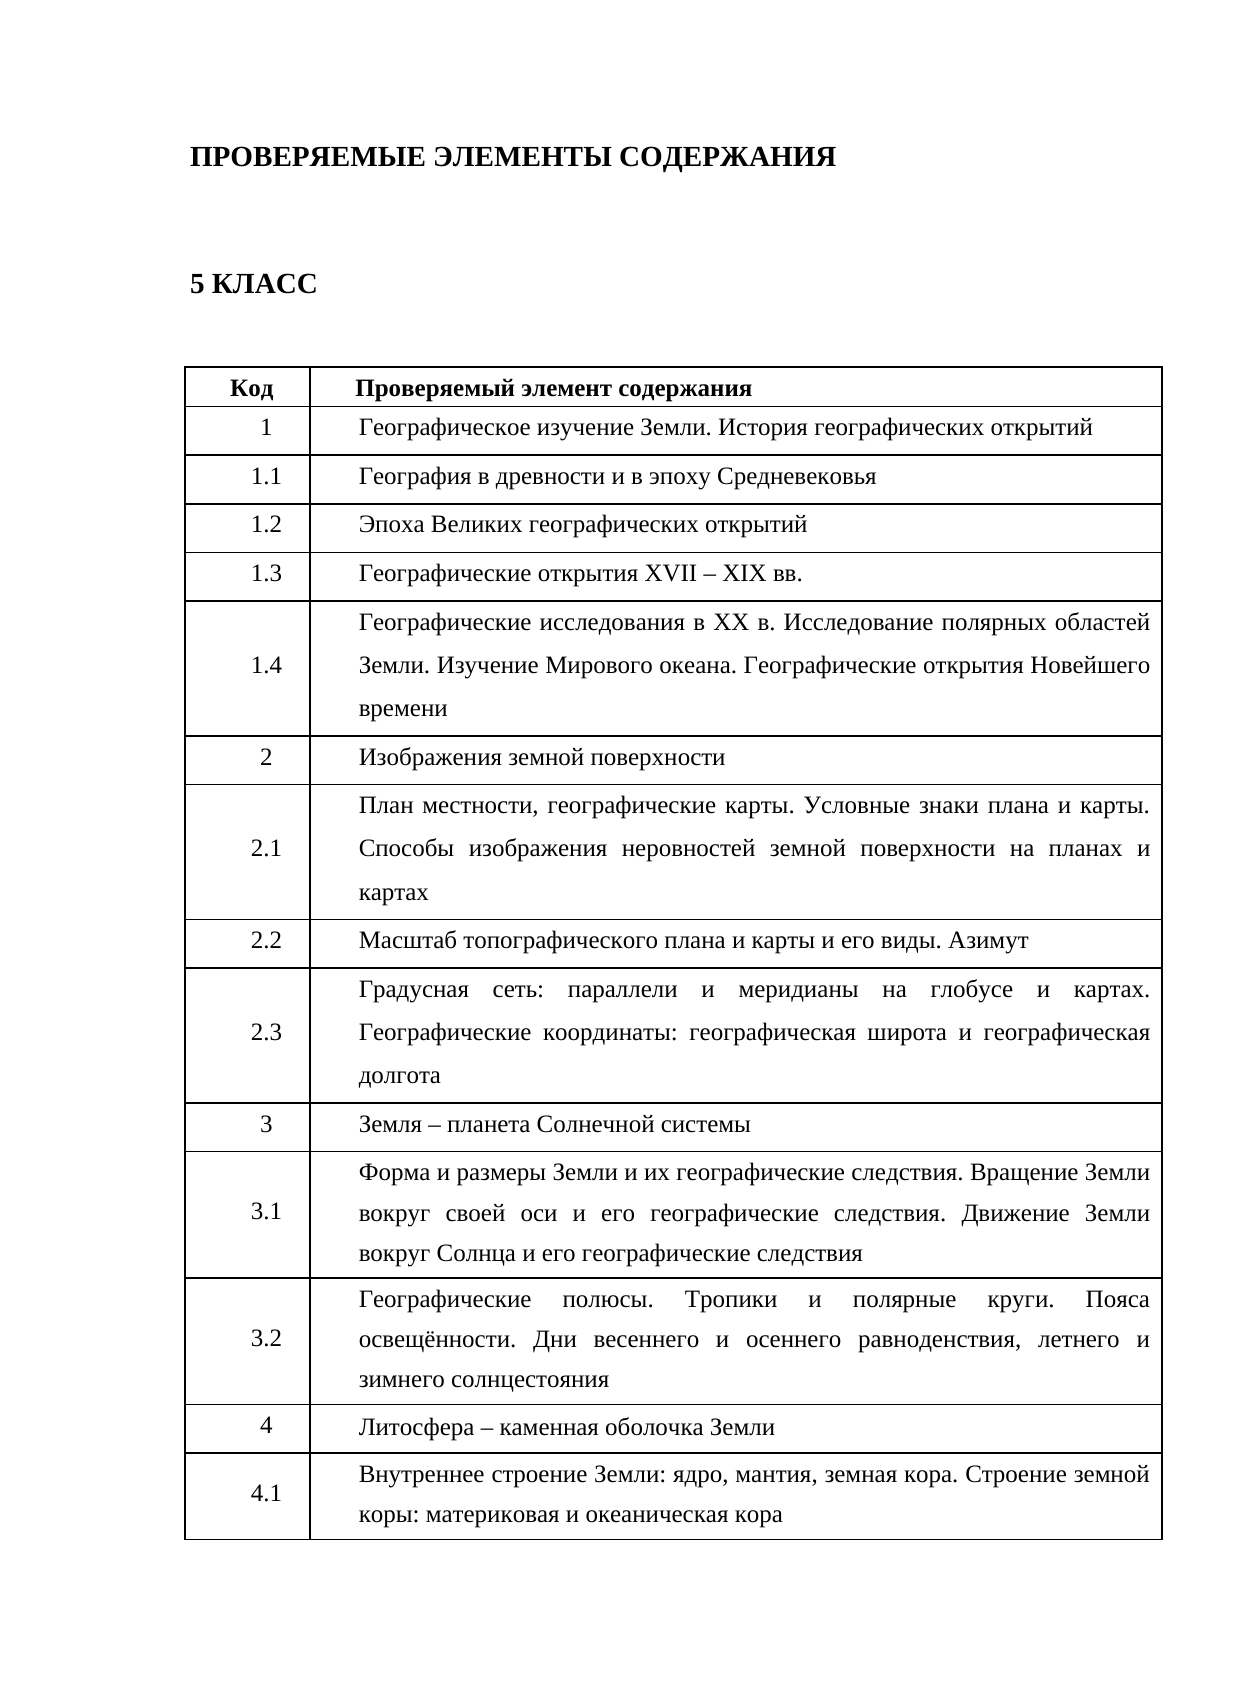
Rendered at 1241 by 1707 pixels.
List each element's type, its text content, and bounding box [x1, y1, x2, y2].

table_cell 1.3 [186, 553, 309, 600]
table_cell Внутреннее строение Земли: ядро, мантия, земная кора. Строение земной коры: материковая и океаническая кора [311, 1454, 1161, 1538]
table_cell 4 [186, 1405, 309, 1452]
table_cell План местности, географические карты. Условные знаки плана и карты. Способы изображения неровностей земной поверхности на планах и картах [311, 785, 1161, 918]
table_cell 2.1 [186, 785, 309, 918]
table_header Проверяемый элемент содержания [311, 368, 1161, 406]
table_cell Эпоха Великих географических открытий [311, 505, 1161, 551]
table_cell Масштаб топографического плана и карты и его виды. Азимут [311, 920, 1161, 967]
table_header Код [186, 368, 309, 406]
table_cell Географическое изучение Земли. История географических открытий [311, 407, 1161, 454]
table_cell 1.4 [186, 602, 309, 735]
table_cell География в древности и в эпоху Средневековья [311, 456, 1161, 503]
table_cell Изображения земной поверхности [311, 737, 1161, 784]
text 5 КЛАСС [190, 266, 1152, 300]
table_cell 1.1 [186, 456, 309, 503]
table_cell 1 [186, 407, 309, 454]
table_cell 3.2 [186, 1279, 309, 1404]
table_cell 2.3 [186, 969, 309, 1102]
table_cell Географические исследования в ХХ в. Исследование полярных областей Земли. Изучение Мирового океана. Географические открытия Новейшего времени [311, 602, 1161, 735]
table_cell Градусная сеть: параллели и меридианы на глобусе и картах. Географические координаты: географическая широта и географическая долгота [311, 969, 1161, 1102]
table_cell Географические полюсы. Тропики и полярные круги. Пояса освещённости. Дни весеннего и осеннего равноденствия, летнего и зимнего солнцестояния [311, 1279, 1161, 1404]
table_cell 3.1 [186, 1152, 309, 1277]
table_cell 2.2 [186, 920, 309, 967]
text ПРОВЕРЯЕМЫЕ ЭЛЕМЕНТЫ СОДЕРЖАНИЯ [190, 139, 1152, 172]
table_cell Географические открытия XVII – XIX вв. [311, 553, 1161, 600]
table_cell 2 [186, 737, 309, 784]
table_cell Форма и размеры Земли и их географические следствия. Вращение Земли вокруг своей оси и его географические следствия. Движение Земли вокруг Солнца и его географические следствия [311, 1152, 1161, 1277]
table_cell Земля – планета Солнечной системы [311, 1104, 1161, 1151]
table_cell 4.1 [186, 1454, 309, 1538]
table_cell 1.2 [186, 505, 309, 551]
table_cell Литосфера ‒ каменная оболочка Земли [311, 1405, 1161, 1452]
table_cell 3 [186, 1104, 309, 1151]
